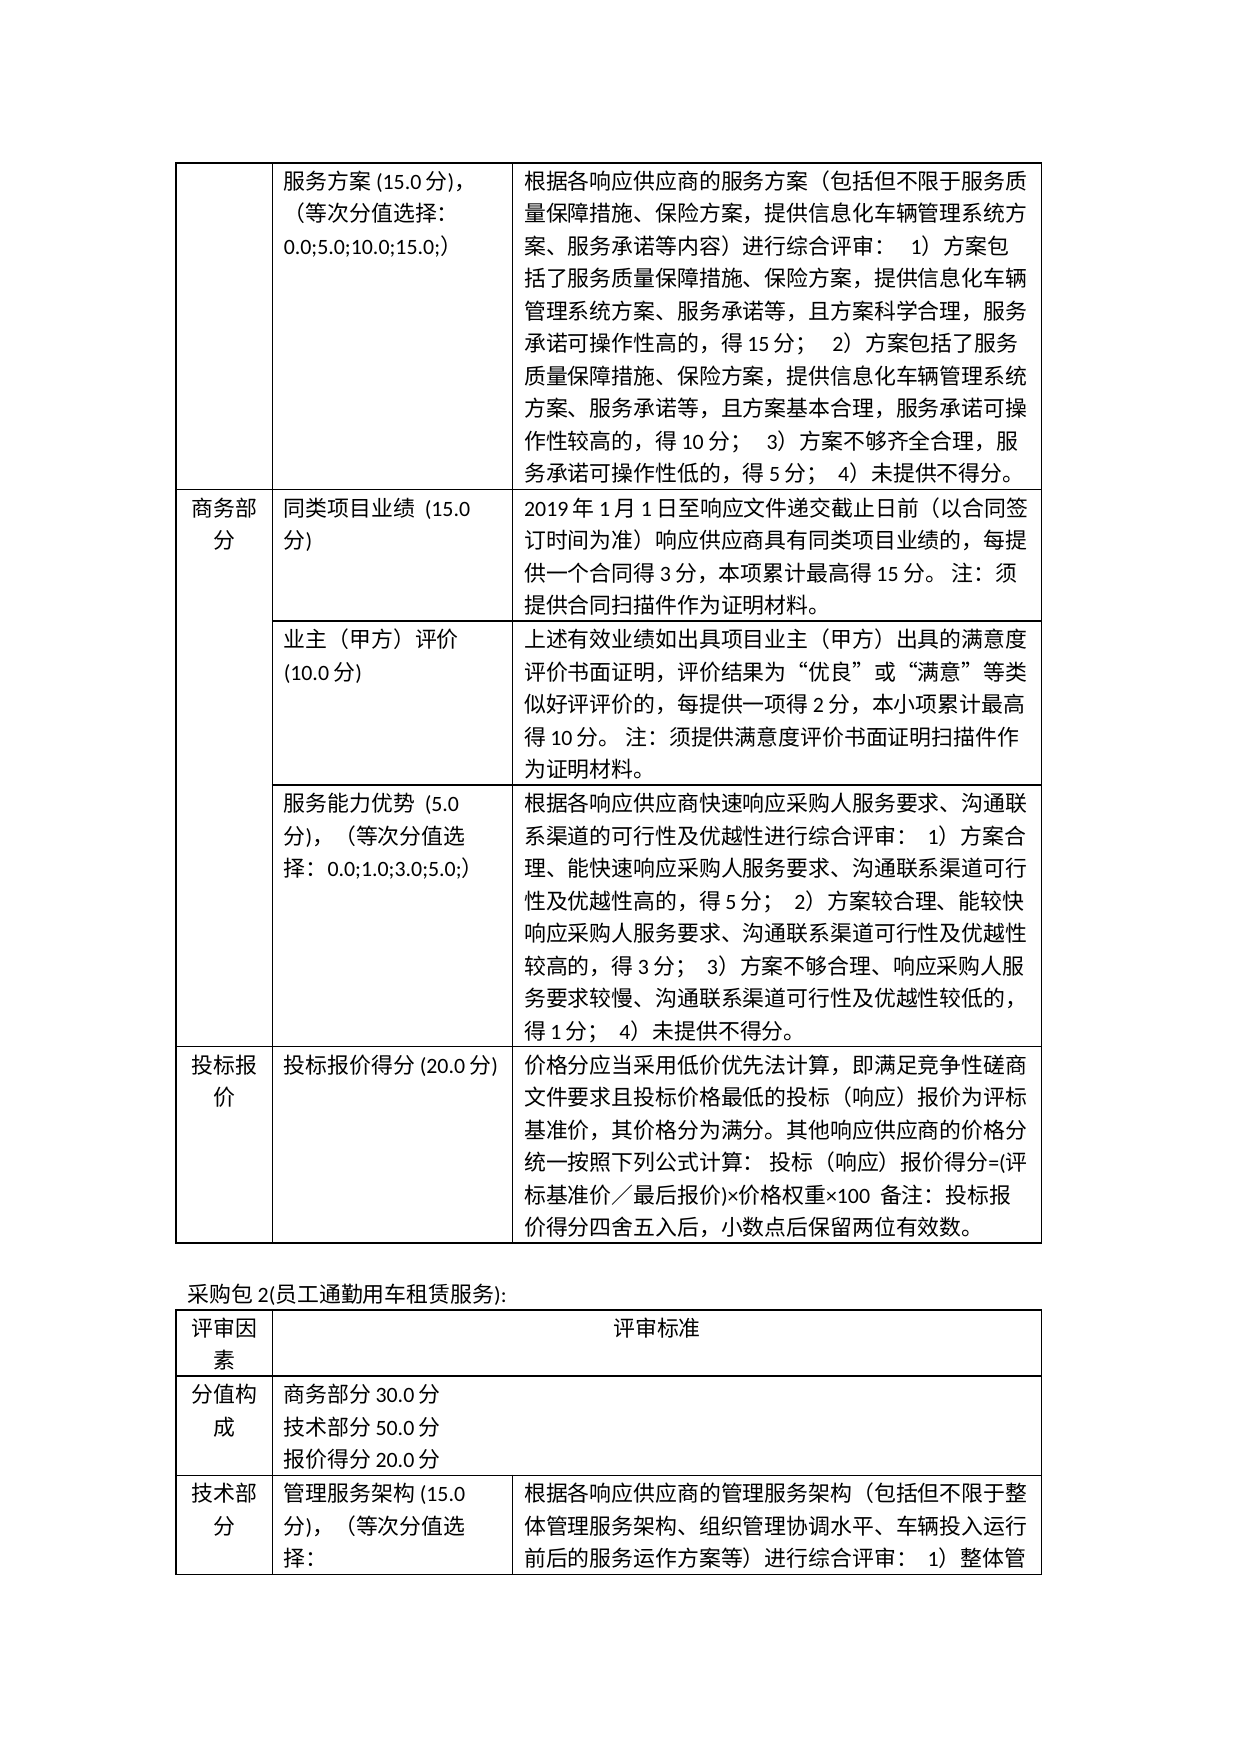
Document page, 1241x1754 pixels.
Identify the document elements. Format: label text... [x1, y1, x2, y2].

table_cell 商务部分 [177, 490, 272, 1046]
table_cell 分值构成 [177, 1377, 272, 1474]
table_cell 2019年1月1日至响应文件递交截止日前（以合同签订时间为准）响应供应商具有同类项目业绩的，每提供一个合同得3分，本项累计最高得15分。 注：须提供合同扫描件作为证明材料。 [513, 490, 1041, 620]
text 采购包2(员工通勤用车租赁服务): [187, 1276, 1053, 1309]
table_cell 价格分应当采用低价优先法计算，即满足竞争性磋商文件要求且投标价格最低的投标（响应）报价为评标基准价，其价格分为满分。其他响应供应商的价格分统一按照下列公式计算： 投标（响应）报价得分=(评标基准价／最后报价)×价格权重×100 备注：投标报价得分四舍五入后，小数点后保留两位有效数。 [513, 1047, 1041, 1242]
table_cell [273, 1476, 512, 1573]
table_cell 上述有效业绩如出具项目业主（甲方）出具的满意度评价书面证明，评价结果为“优良”或“满意”等类似好评评价的，每提供一项得2分，本小项累计最高得10分。 注：须提供满意度评价书面证明扫描件作为证明材料。 [513, 622, 1041, 784]
table_cell 投标报价 [177, 1047, 272, 1242]
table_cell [513, 1476, 1041, 1573]
table_cell 业主（甲方）评价 (10.0分) [273, 622, 512, 784]
table_cell 服务方案 (15.0分)，（等次分值选择：0.0;5.0;10.0;15.0;） [273, 164, 512, 488]
table_cell 根据各响应供应商快速响应采购人服务要求、沟通联系渠道的可行性及优越性进行综合评审： 1）方案合理、能快速响应采购人服务要求、沟通联系渠道可行性及优越性高的，得5分； 2）方案较合理、能较快响应采购人服务要求、沟通联系渠道可行性及优越性较高的，得3分； 3）方案不够合理、响应采购人服务要求较慢、沟通联系渠道可行性及优越性较低的，得1分； 4）未提供不得分。 [513, 786, 1041, 1046]
table_cell 技术部分 [177, 1476, 272, 1573]
table_cell 根据各响应供应商的服务方案（包括但不限于服务质量保障措施、保险方案，提供信息化车辆管理系统方案、服务承诺等内容）进行综合评审： 1）方案包括了服务质量保障措施、保险方案，提供信息化车辆管理系统方案、服务承诺等，且方案科学合理，服务承诺可操作性高的，得15分； 2）方案包括了服务质量保障措施、保险方案，提供信息化车辆管理系统方案、服务承诺等，且方案基本合理，服务承诺可操作性较高的，得10分； 3）方案不够齐全合理，服务承诺可操作性低的，得5分； 4）未提供不得分。 [513, 164, 1041, 488]
table_header 评审标准 [273, 1311, 1041, 1375]
table_cell 商务部分30.0分 技术部分50.0分 报价得分20.0分 [273, 1377, 1041, 1474]
table_cell 投标报价得分 (20.0分) [273, 1047, 512, 1242]
table_cell 服务能力优势 (5.0分)，（等次分值选择：0.0;1.0;3.0;5.0;） [273, 786, 512, 1046]
table_cell 同类项目业绩 (15.0分) [273, 490, 512, 620]
table_header 评审因素 [177, 1311, 272, 1375]
